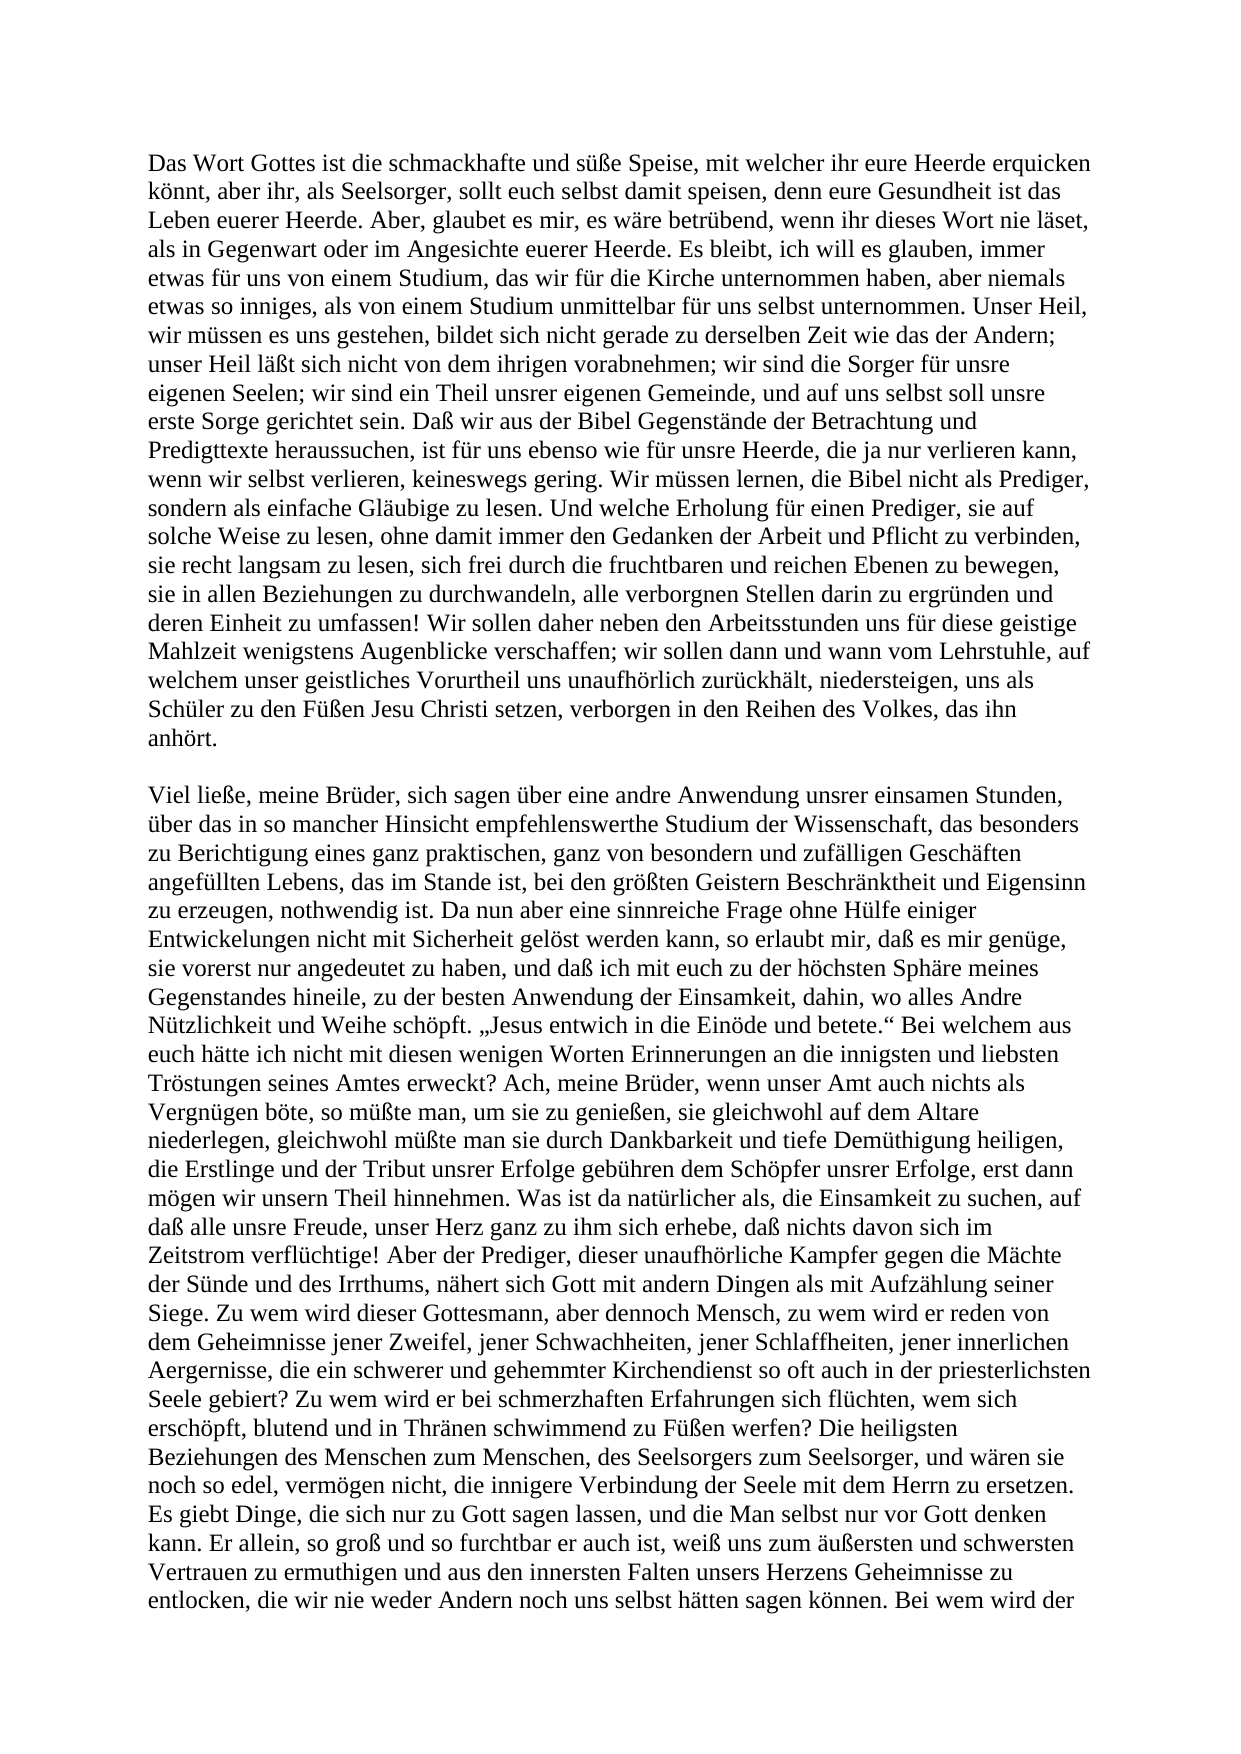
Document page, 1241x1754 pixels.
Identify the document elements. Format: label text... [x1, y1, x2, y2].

text Das Wort Gottes ist die schmackhafte und süße Speise, mit welcher ihr eure Heerde erquicken könnt, aber ihr, als Seelsorger, sollt euch selbst damit speisen, denn eure Gesundheit ist das Leben euerer Heerde. Aber, glaubet es mir, es wäre betrübend, wenn ihr dieses Wort nie läset, als in Gegenwart oder im Angesichte euerer Heerde. Es bleibt, ich will es glauben, immer etwas für uns von einem Studium, das wir für die Kirche unternommen haben, aber niemals etwas so inniges, als von einem Studium unmittelbar für uns selbst unternommen. Unser Heil, wir müssen es uns gestehen, bildet sich nicht gerade zu derselben Zeit wie das der Andern; unser Heil läßt sich nicht von dem ihrigen vorabnehmen; wir sind die Sorger für unsre eigenen Seelen; wir sind ein Theil unsrer eigenen Gemeinde, und auf uns selbst soll unsre erste Sorge gerichtet sein. Daß wir aus der Bibel Gegenstände der Betrachtung und Predigttexte heraussuchen, ist für uns ebenso wie für unsre Heerde, die ja nur verlieren kann, wenn wir selbst verlieren, keineswegs gering. Wir müssen lernen, die Bibel nicht als Prediger, sondern als einfache Gläubige zu lesen. Und welche Erholung für einen Prediger, sie auf solche Weise zu lesen, ohne damit immer den Gedanken der Arbeit und Pflicht zu verbinden, sie recht langsam zu lesen, sich frei durch die fruchtbaren und reichen Ebenen zu bewegen, sie in allen Beziehungen zu durchwandeln, alle verborgnen Stellen darin zu ergründen und deren Einheit zu umfassen! Wir sollen daher neben den Arbeitsstunden uns für diese geistige Mahlzeit wenigstens Augenblicke verschaffen; wir sollen dann und wann vom Lehrstuhle, auf welchem unser geistliches Vorurtheil uns unaufhörlich zurückhält, niedersteigen, uns als Schüler zu den Füßen Jesu Christi setzen, verborgen in den Reihen des Volkes, das ihn anhört. [148, 148, 1093, 751]
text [148, 781, 1093, 1614]
